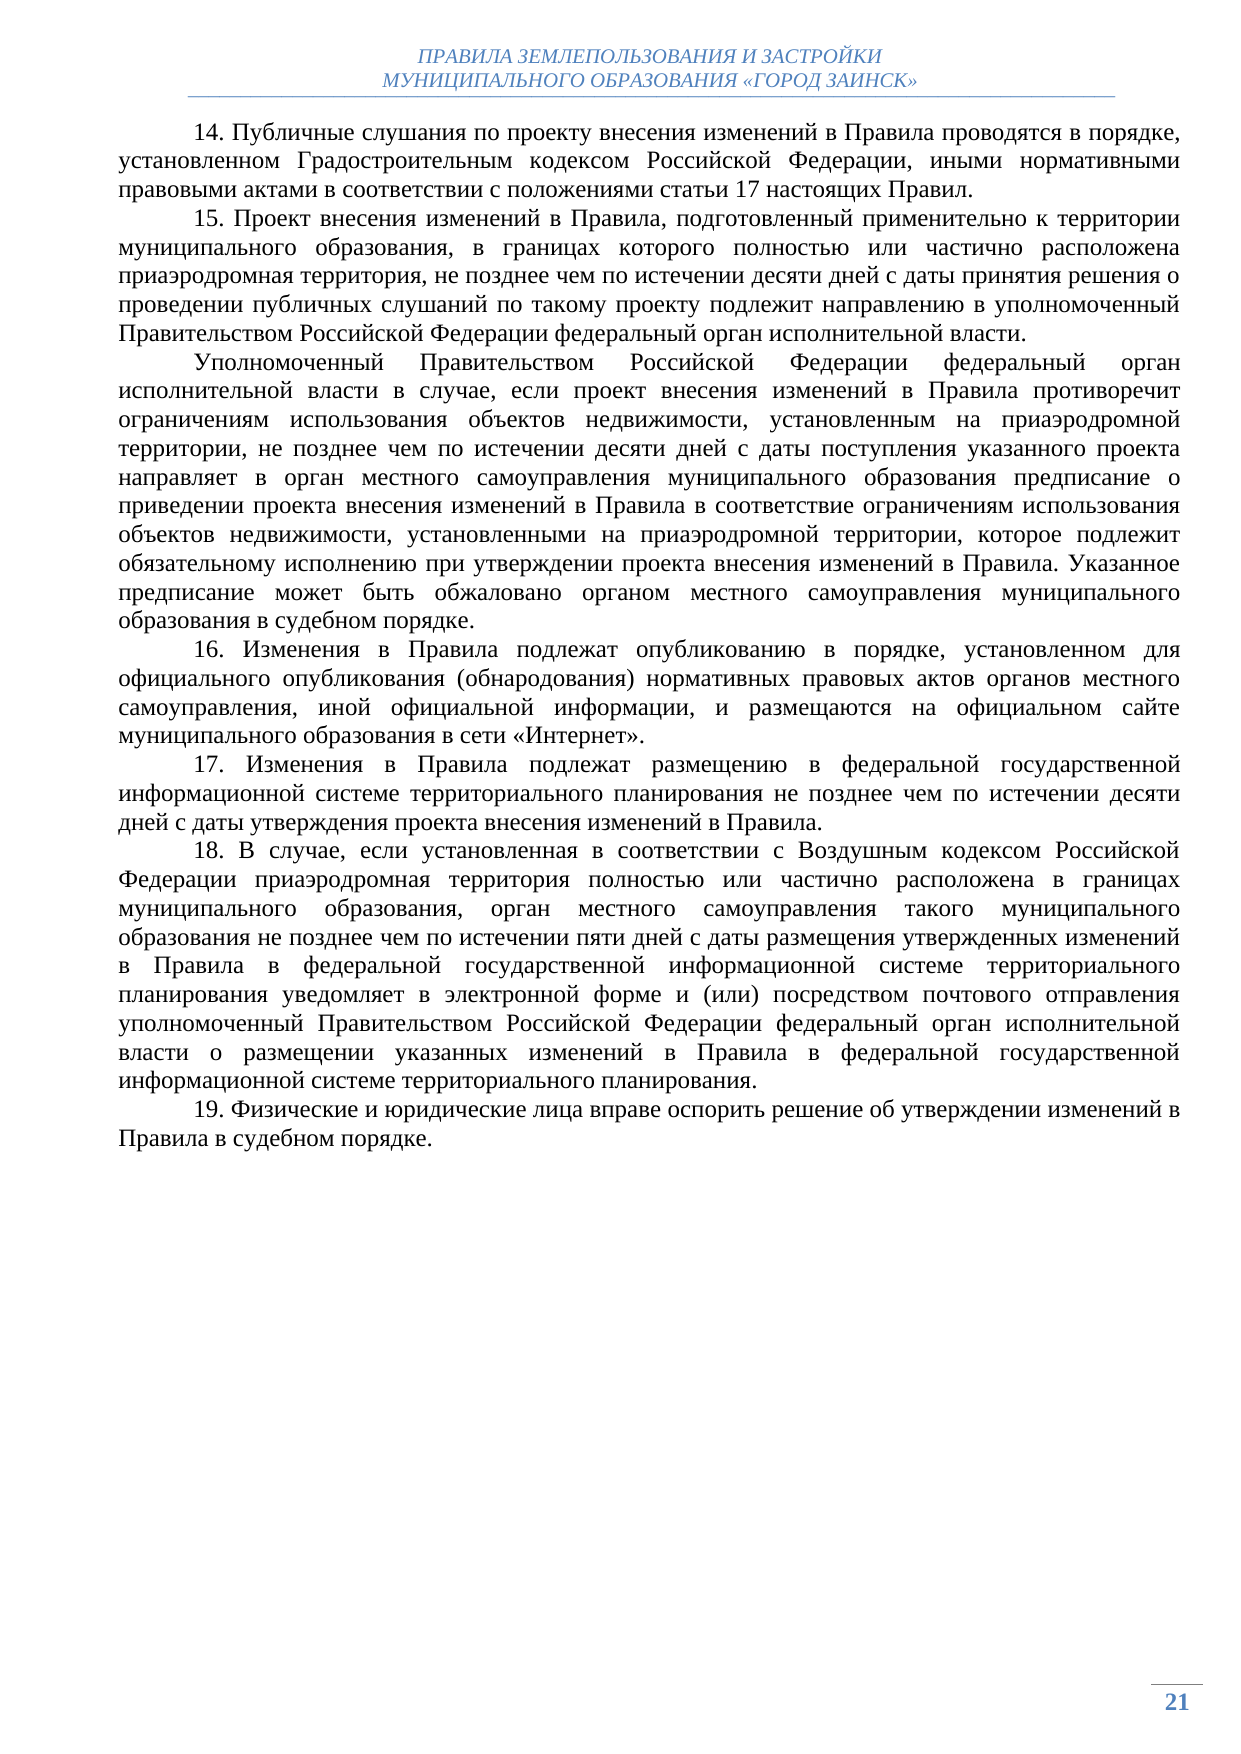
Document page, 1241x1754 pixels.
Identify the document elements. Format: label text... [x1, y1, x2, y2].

text 14. Публичные слушания по проекту внесения изменений в Правила проводятся в порядке, установленном Градостроительным кодексом Российской Федерации, иными нормативными правовыми актами в соответствии с положениями статьи 17 настоящих Правил. [118, 117, 1181, 203]
text 16. Изменения в Правила подлежат опубликованию в порядке, установленном для официального опубликования (обнародования) нормативных правовых актов органов местного самоуправления, иной официальной информации, и размещаются на официальном сайте муниципального образования в сети «Интернет». [118, 634, 1181, 749]
text 18. В случае, если установленная в соответствии с Воздушным кодексом Российской Федерации приаэродромная территория полностью или частично расположена в границах муниципального образования, орган местного самоуправления такого муниципального образования не позднее чем по истечении пяти дней с даты размещения утвержденных изменений в Правила в федеральной государственной информационной системе территориального планирования уведомляет в электронной форме и (или) посредством почтового отправления уполномоченный Правительством Российской Федерации федеральный орган исполнительной власти о размещении указанных изменений в Правила в федеральной государственной информационной системе территориального планирования. [118, 835, 1181, 1094]
text Уполномоченный Правительством Российской Федерации федеральный орган исполнительной власти в случае, если проект внесения изменений в Правила противоречит ограничениям использования объектов недвижимости, установленным на приаэродромной территории, не позднее чем по истечении десяти дней с даты поступления указанного проекта направляет в орган местного самоуправления муниципального образования предписание о приведении проекта внесения изменений в Правила в соответствие ограничениям использования объектов недвижимости, установленными на приаэродромной территории, которое подлежит обязательному исполнению при утверждении проекта внесения изменений в Правила. Указанное предписание может быть обжаловано органом местного самоуправления муниципального образования в судебном порядке. [118, 347, 1181, 634]
text 19. Физические и юридические лица вправе оспорить решение об утверждении изменений в Правила в судебном порядке. [118, 1094, 1181, 1152]
text 15. Проект внесения изменений в Правила, подготовленный применительно к территории муниципального образования, в границах которого полностью или частично расположена приаэродромная территория, не позднее чем по истечении десяти дней с даты принятия решения о проведении публичных слушаний по такому проекту подлежит направлению в уполномоченный Правительством Российской Федерации федеральный орган исполнительной власти. [118, 203, 1181, 347]
text 17. Изменения в Правила подлежат размещению в федеральной государственной информационной системе территориального планирования не позднее чем по истечении десяти дней с даты утверждения проекта внесения изменений в Правила. [118, 749, 1181, 835]
